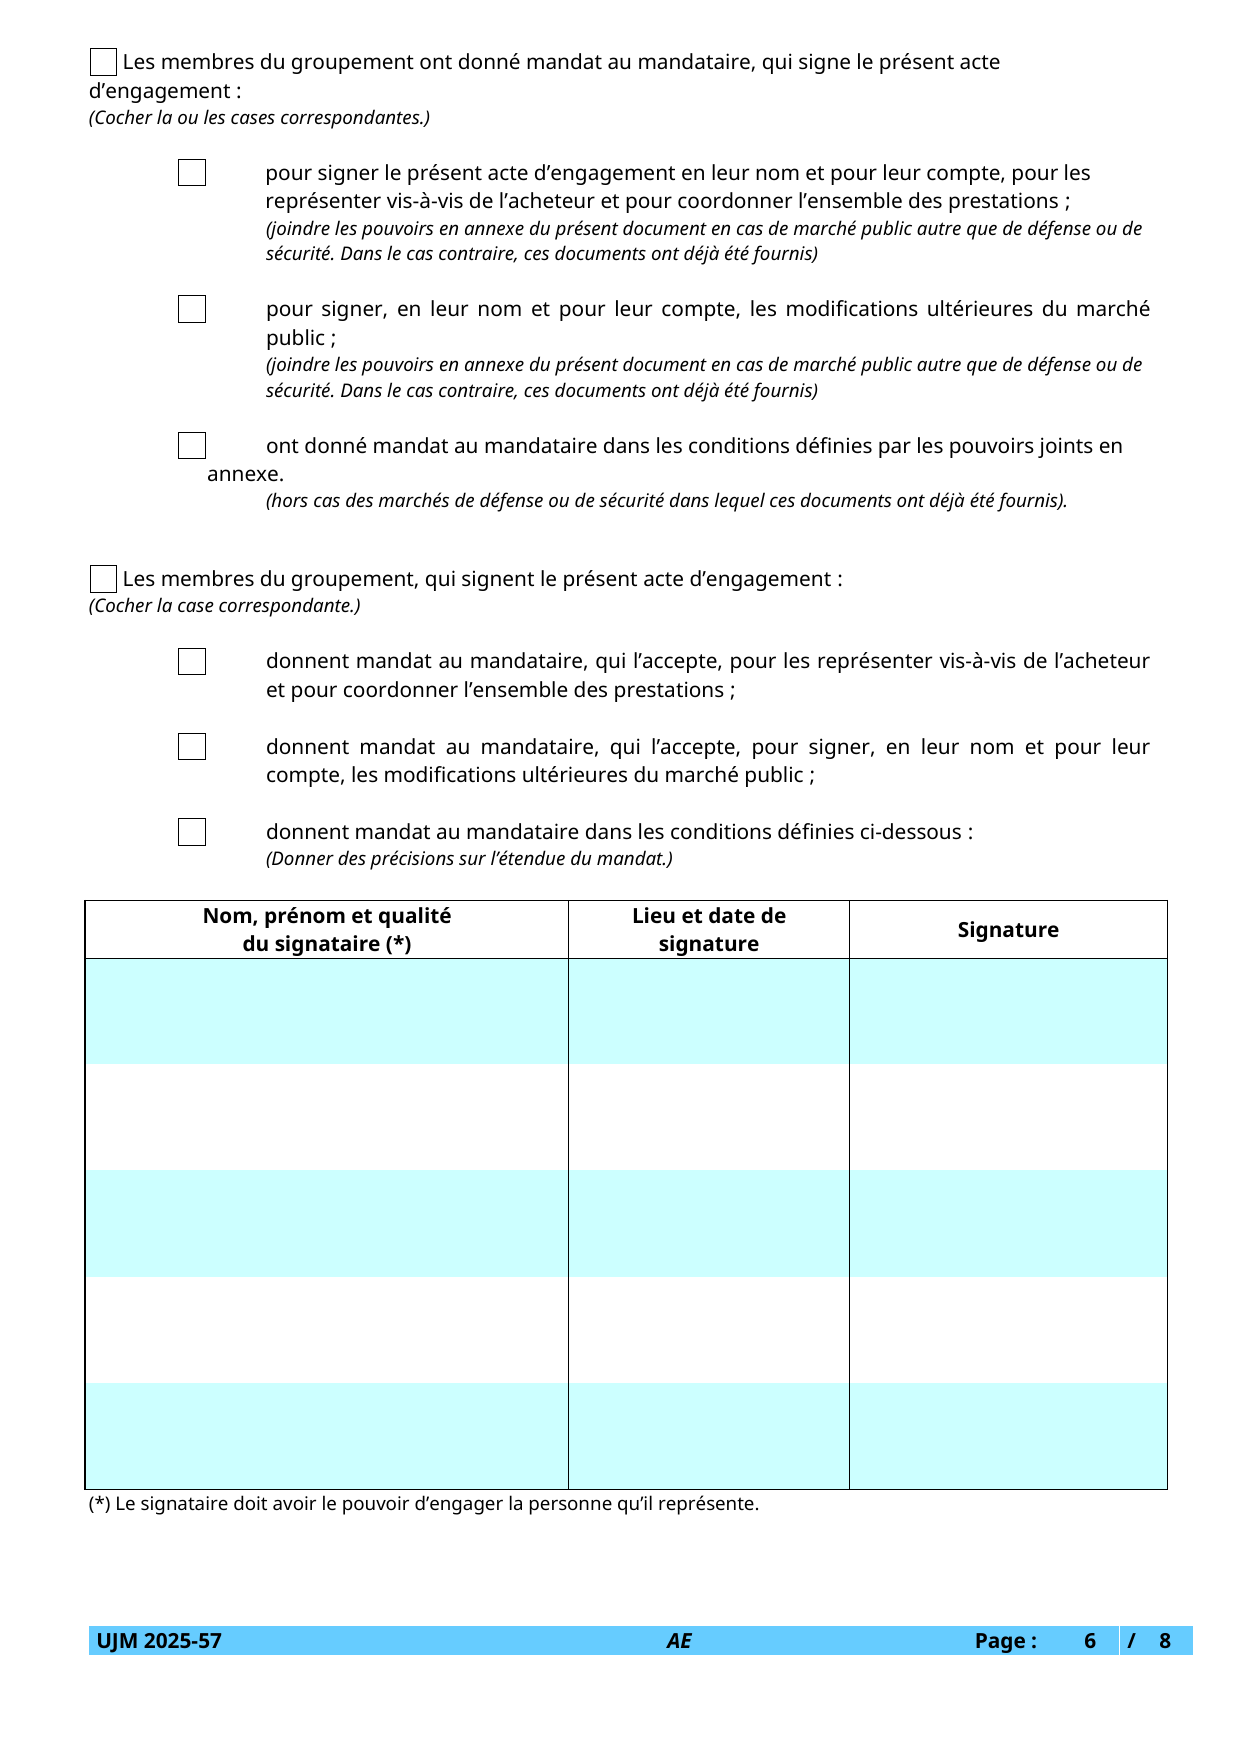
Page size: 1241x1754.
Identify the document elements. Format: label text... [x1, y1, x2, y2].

text ont donné mandat au mandataire dans les conditions définies par les pouvoirs joints en annexe. [118, 431, 1152, 488]
text (joindre les pouvoirs en annexe du présent document en cas de marché public autre que de défense ou de sécurité. Dans le cas contraire, ces documents ont déjà été fournis) [266, 215, 1152, 266]
text pour signer, en leur nom et pour leur compte, les modifications ultérieures du marché public ; [177, 294, 1152, 351]
table_cell [569, 1277, 849, 1383]
table_cell [569, 1170, 849, 1277]
table_cell [850, 1277, 1167, 1383]
text donnent mandat au mandataire dans les conditions définies ci-dessous : [118, 817, 1152, 846]
table_header Lieu et date de signature [569, 901, 849, 958]
table_cell [569, 1064, 849, 1170]
text (joindre les pouvoirs en annexe du présent document en cas de marché public autre que de défense ou de sécurité. Dans le cas contraire, ces documents ont déjà été fournis) [266, 351, 1152, 402]
table_cell [86, 1170, 568, 1277]
table_header Nom, prénom et qualité du signataire (*) [86, 901, 568, 958]
text (hors cas des marchés de défense ou de sécurité dans lequel ces documents ont déjà été fournis). [266, 488, 1152, 513]
table_cell [86, 1383, 568, 1489]
text donnent mandat au mandataire, qui l’accepte, pour les représenter vis-à-vis de l’acheteur et pour coordonner l’ensemble des prestations ; [177, 647, 1152, 703]
text (Cocher la case correspondante.) [89, 593, 1152, 618]
table_cell [850, 959, 1167, 1064]
table_cell [569, 959, 849, 1064]
table_cell [86, 959, 568, 1064]
text Les membres du groupement ont donné mandat au mandataire, qui signe le présent acte d’engagement : [89, 47, 1152, 104]
table_header Signature [850, 901, 1167, 958]
text (*) Le signataire doit avoir le pouvoir d’engager la personne qu’il représente. [89, 1490, 1152, 1516]
table_cell [86, 1064, 568, 1170]
text (Cocher la ou les cases correspondantes.) [89, 104, 1152, 130]
table_cell [850, 1170, 1167, 1277]
text pour signer le présent acte d’engagement en leur nom et pour leur compte, pour les représenter vis-à-vis de l’acheteur et pour coordonner l’ensemble des prestations ; [89, 158, 1152, 215]
table_cell [86, 1277, 568, 1383]
text (Donner des précisions sur l’étendue du mandat.) [118, 846, 1152, 871]
table_cell [569, 1383, 849, 1489]
text Les membres du groupement, qui signent le présent acte d’engagement : [89, 564, 1152, 593]
table_cell [850, 1383, 1167, 1489]
text donnent mandat au mandataire, qui l’accepte, pour signer, en leur nom et pour leur compte, les modifications ultérieures du marché public ; [177, 732, 1152, 789]
table_cell [850, 1064, 1167, 1170]
